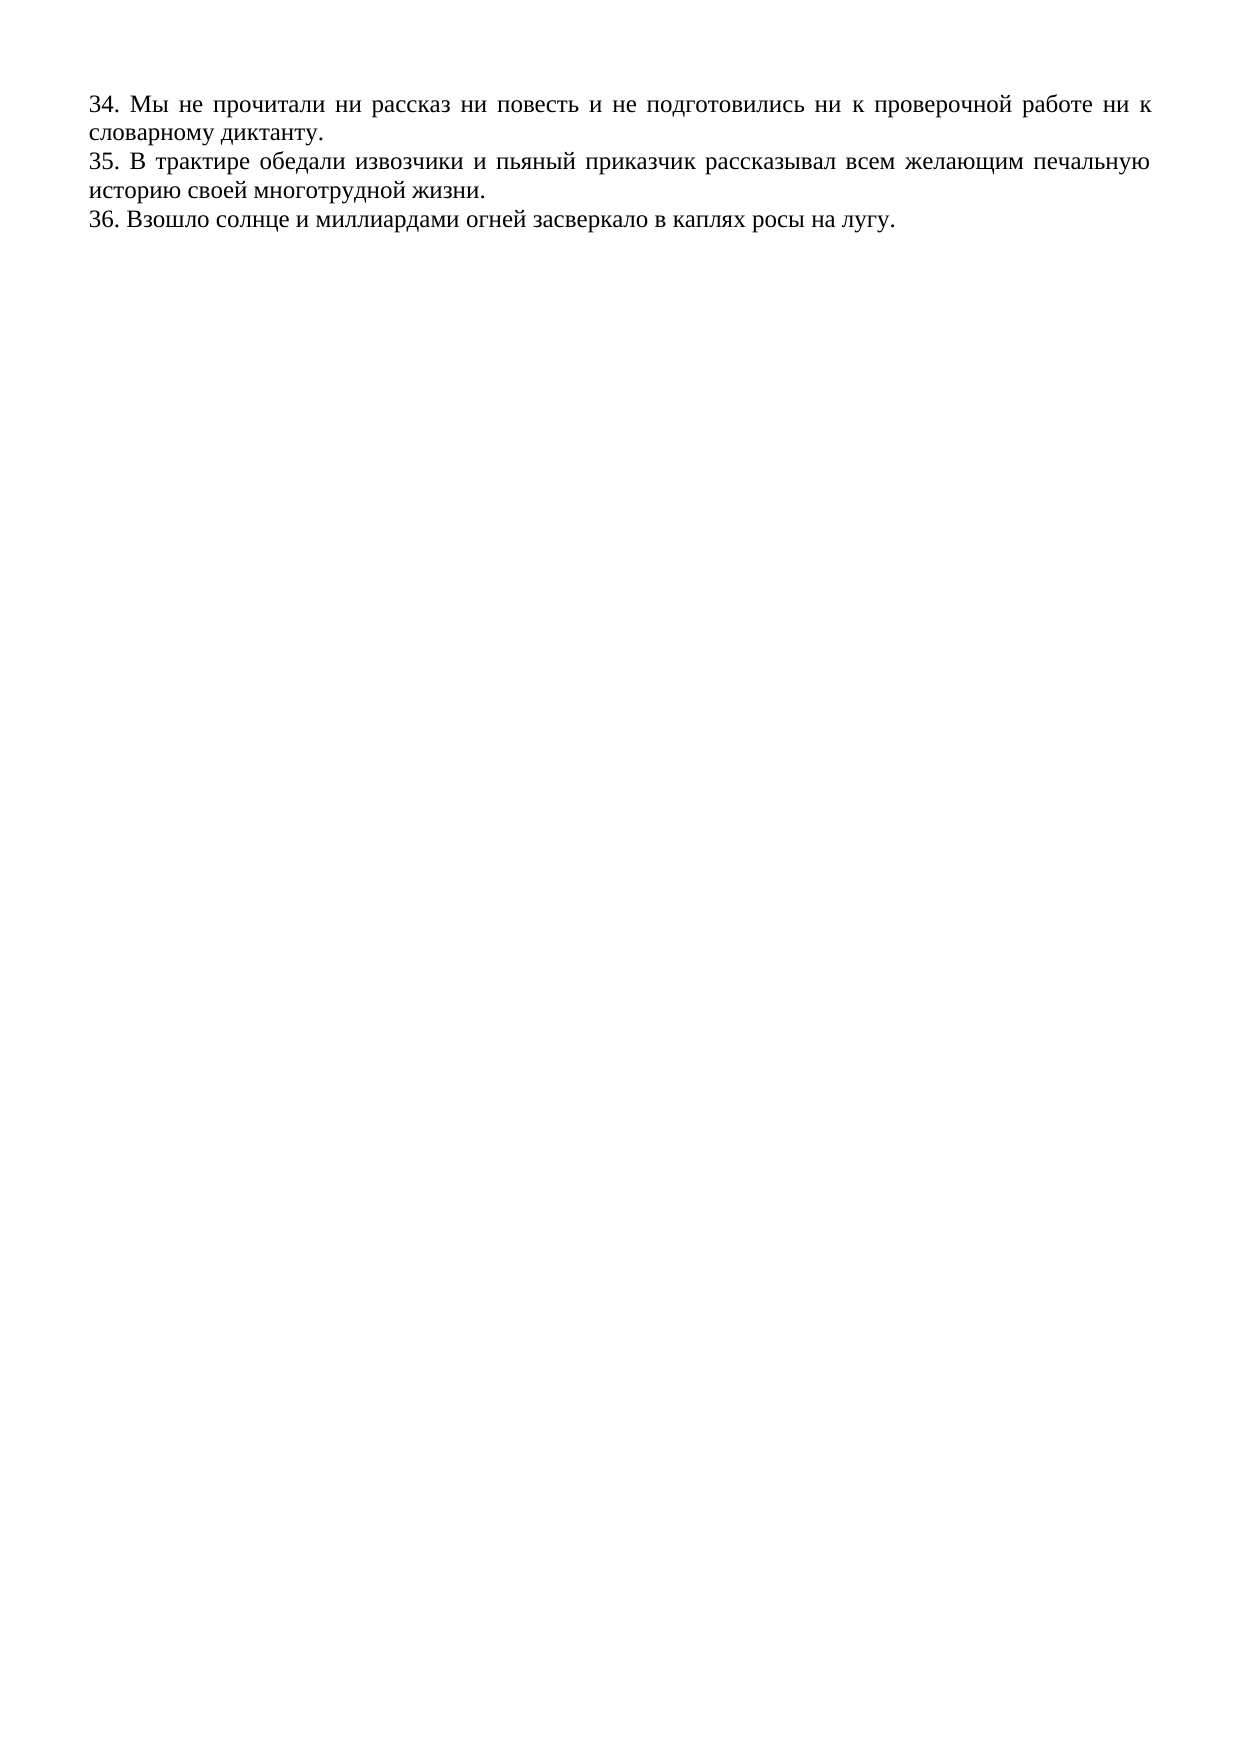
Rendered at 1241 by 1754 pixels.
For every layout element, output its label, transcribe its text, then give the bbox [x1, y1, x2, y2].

text 35. В трактире обедали извозчики и пьяный приказчик рассказывал всем желающим печальную историю своей многотрудной жизни. [89, 146, 1152, 204]
text 34. Мы не прочитали ни рассказ ни повесть и не подготовились ни к проверочной работе ни к словарному диктанту. [89, 89, 1152, 146]
text 36. Взошло солнце и миллиардами огней засверкало в каплях росы на лугу. [89, 204, 1152, 232]
